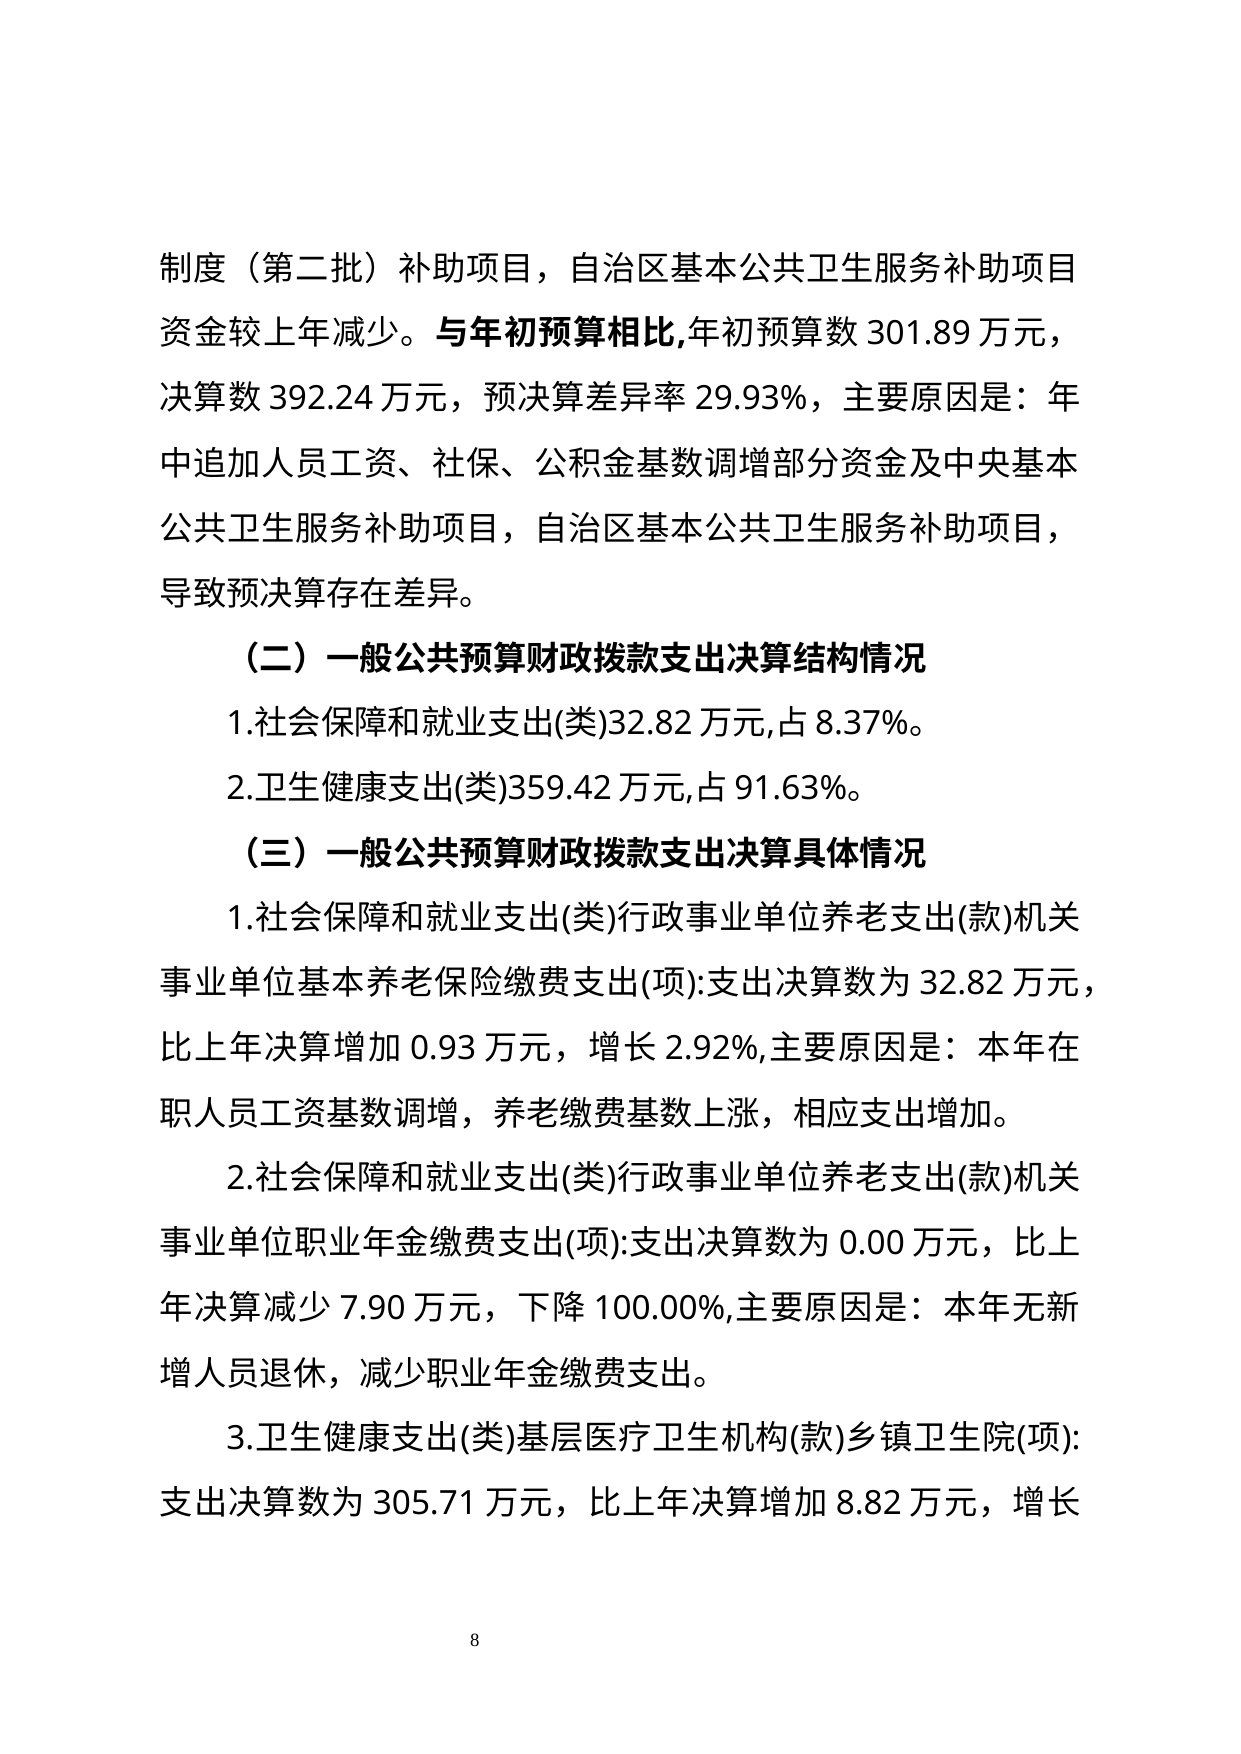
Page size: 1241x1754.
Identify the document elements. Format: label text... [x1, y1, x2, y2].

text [159, 233, 1081, 623]
text （二）一般公共预算财政拨款支出决算结构情况 [159, 623, 1081, 688]
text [159, 1403, 1081, 1533]
text 2.卫生健康支出(类)359.42万元,占91.63%。 [159, 753, 1081, 818]
text 1.社会保障和就业支出(类)32.82万元,占8.37%。 [159, 688, 1081, 753]
text 1.社会保障和就业支出(类)行政事业单位养老支出(款)机关事业单位基本养老保险缴费支出(项):支出决算数为32.82万元，比上年决算增加0.93万元，增长2.92%,主要原因是：本年在职人员工资基数调增，养老缴费基数上涨，相应支出增加。 [159, 883, 1081, 1143]
text 2.社会保障和就业支出(类)行政事业单位养老支出(款)机关事业单位职业年金缴费支出(项):支出决算数为0.00万元，比上年决算减少7.90万元，下降100.00%,主要原因是：本年无新增人员退休，减少职业年金缴费支出。 [159, 1143, 1081, 1403]
text （三）一般公共预算财政拨款支出决算具体情况 [159, 818, 1081, 883]
